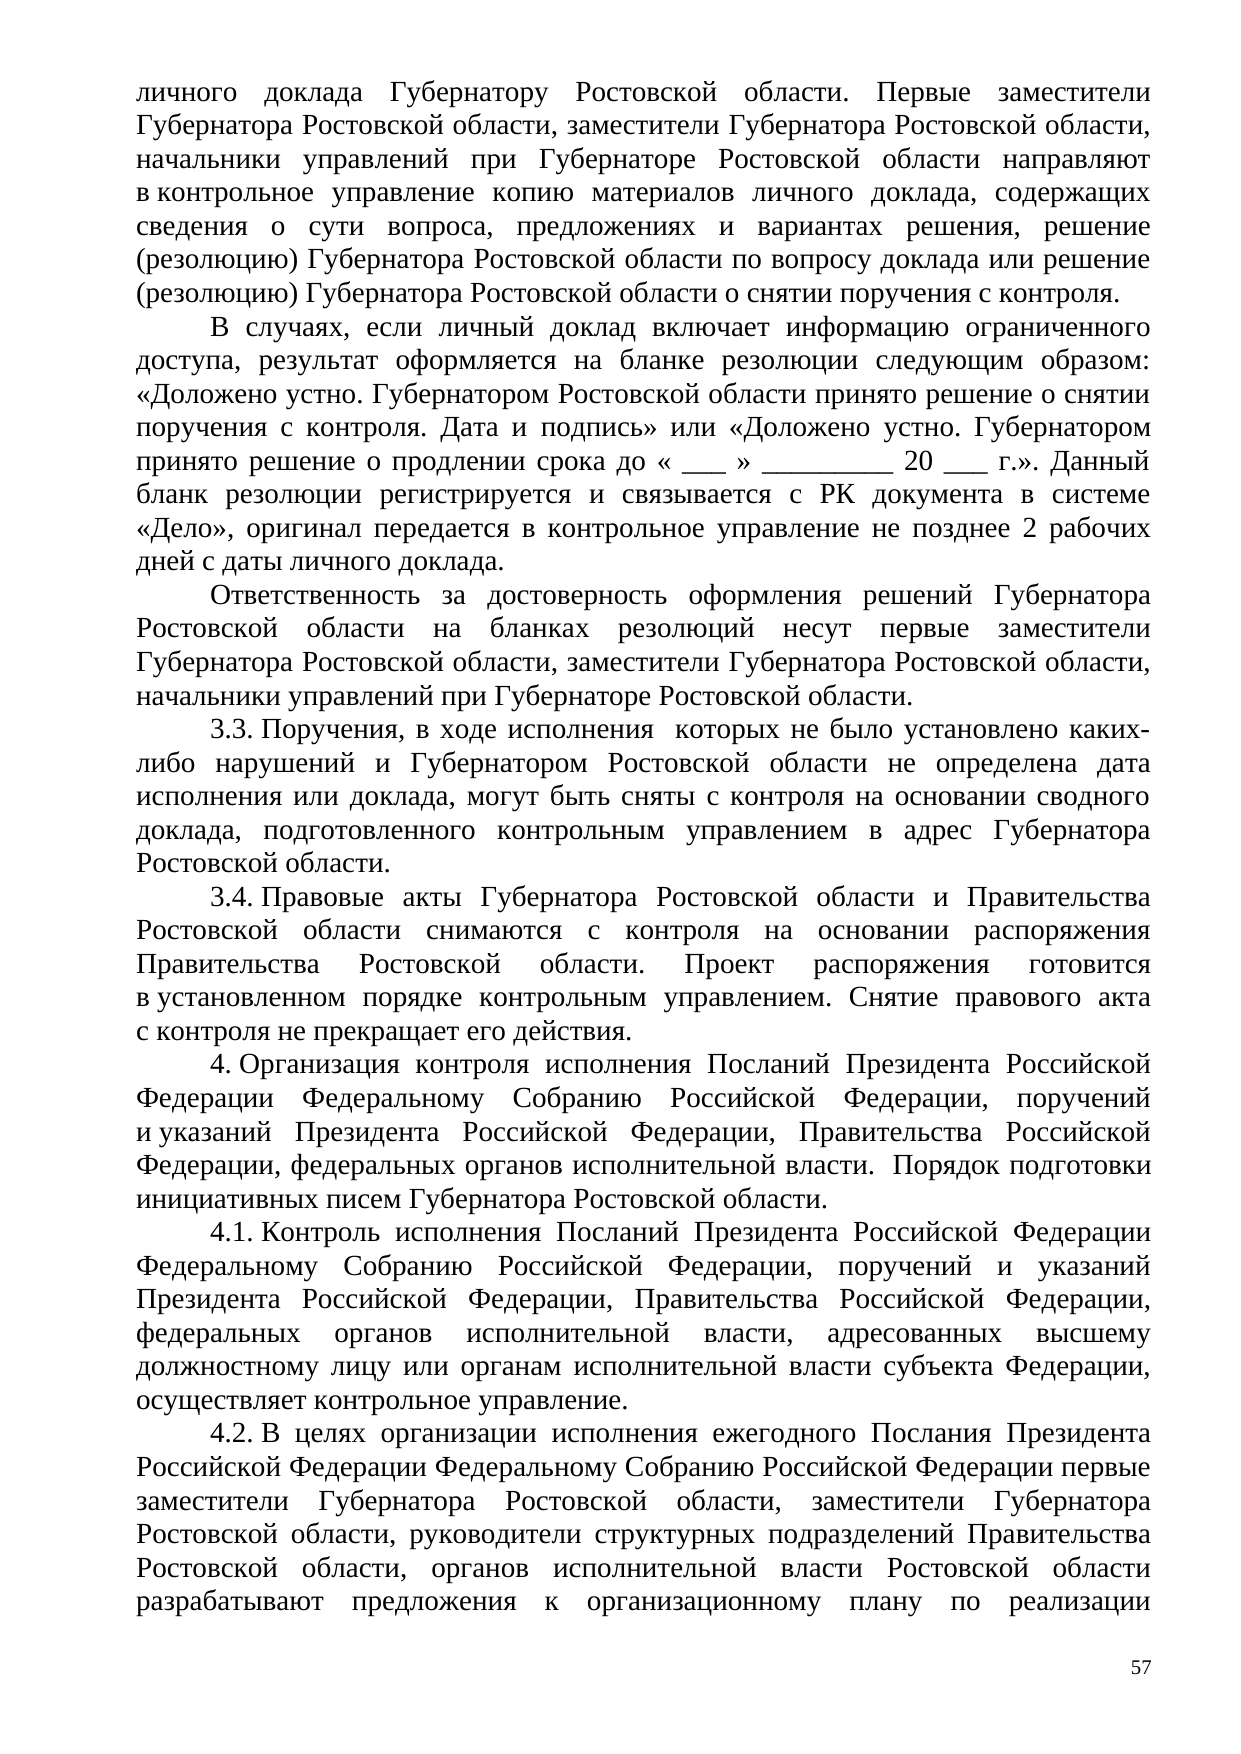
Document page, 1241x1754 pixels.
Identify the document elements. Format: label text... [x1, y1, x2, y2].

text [136, 74, 1152, 309]
text В случаях, если личный доклад включает информацию ограниченного доступа, результат оформляется на бланке резолюции следующим образом: «Доложено устно. Губернатором Ростовской области принято решение о снятии поручения с контроля. Дата и подпись» или «Доложено устно. Губернатором принято решение о продлении срока до « ___ » _________ 20 ___ г.». Данный бланк резолюции регистрируется и связывается с РК документа в системе «Дело», оригинал передается в контрольное управление не позднее 2 рабочих дней с даты личного доклада. [136, 309, 1152, 577]
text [136, 1416, 1152, 1617]
text 3.3. Поручения, в ходе исполнения которых не было установлено каких-либо нарушений и Губернатором Ростовской области не определена дата исполнения или доклада, могут быть сняты с контроля на основании сводного доклада, подготовленного контрольным управлением в адрес Губернатора Ростовской области. [136, 711, 1152, 879]
text 3.4. Правовые акты Губернатора Ростовской области и Правительства Ростовской области снимаются с контроля на основании распоряжения Правительства Ростовской области. Проект распоряжения готовится в установленном порядке контрольным управлением. Снятие правового акта с контроля не прекращает его действия. [136, 879, 1152, 1047]
text 4. Организация контроля исполнения Посланий Президента Российской Федерации Федеральному Собранию Российской Федерации, поручений и указаний Президента Российской Федерации, Правительства Российской Федерации, федеральных органов исполнительной власти. Порядок подготовки инициативных писем Губернатора Ростовской области. [136, 1047, 1152, 1214]
text Ответственность за достоверность оформления решений Губернатора Ростовской области на бланках резолюций несут первые заместители Губернатора Ростовской области, заместители Губернатора Ростовской области, начальники управлений при Губернаторе Ростовской области. [136, 577, 1152, 711]
text 4.1. Контроль исполнения Посланий Президента Российской Федерации Федеральному Собранию Российской Федерации, поручений и указаний Президента Российской Федерации, Правительства Российской Федерации, федеральных органов исполнительной власти, адресованных высшему должностному лицу или органам исполнительной власти субъекта Федерации, осуществляет контрольное управление. [136, 1214, 1152, 1416]
